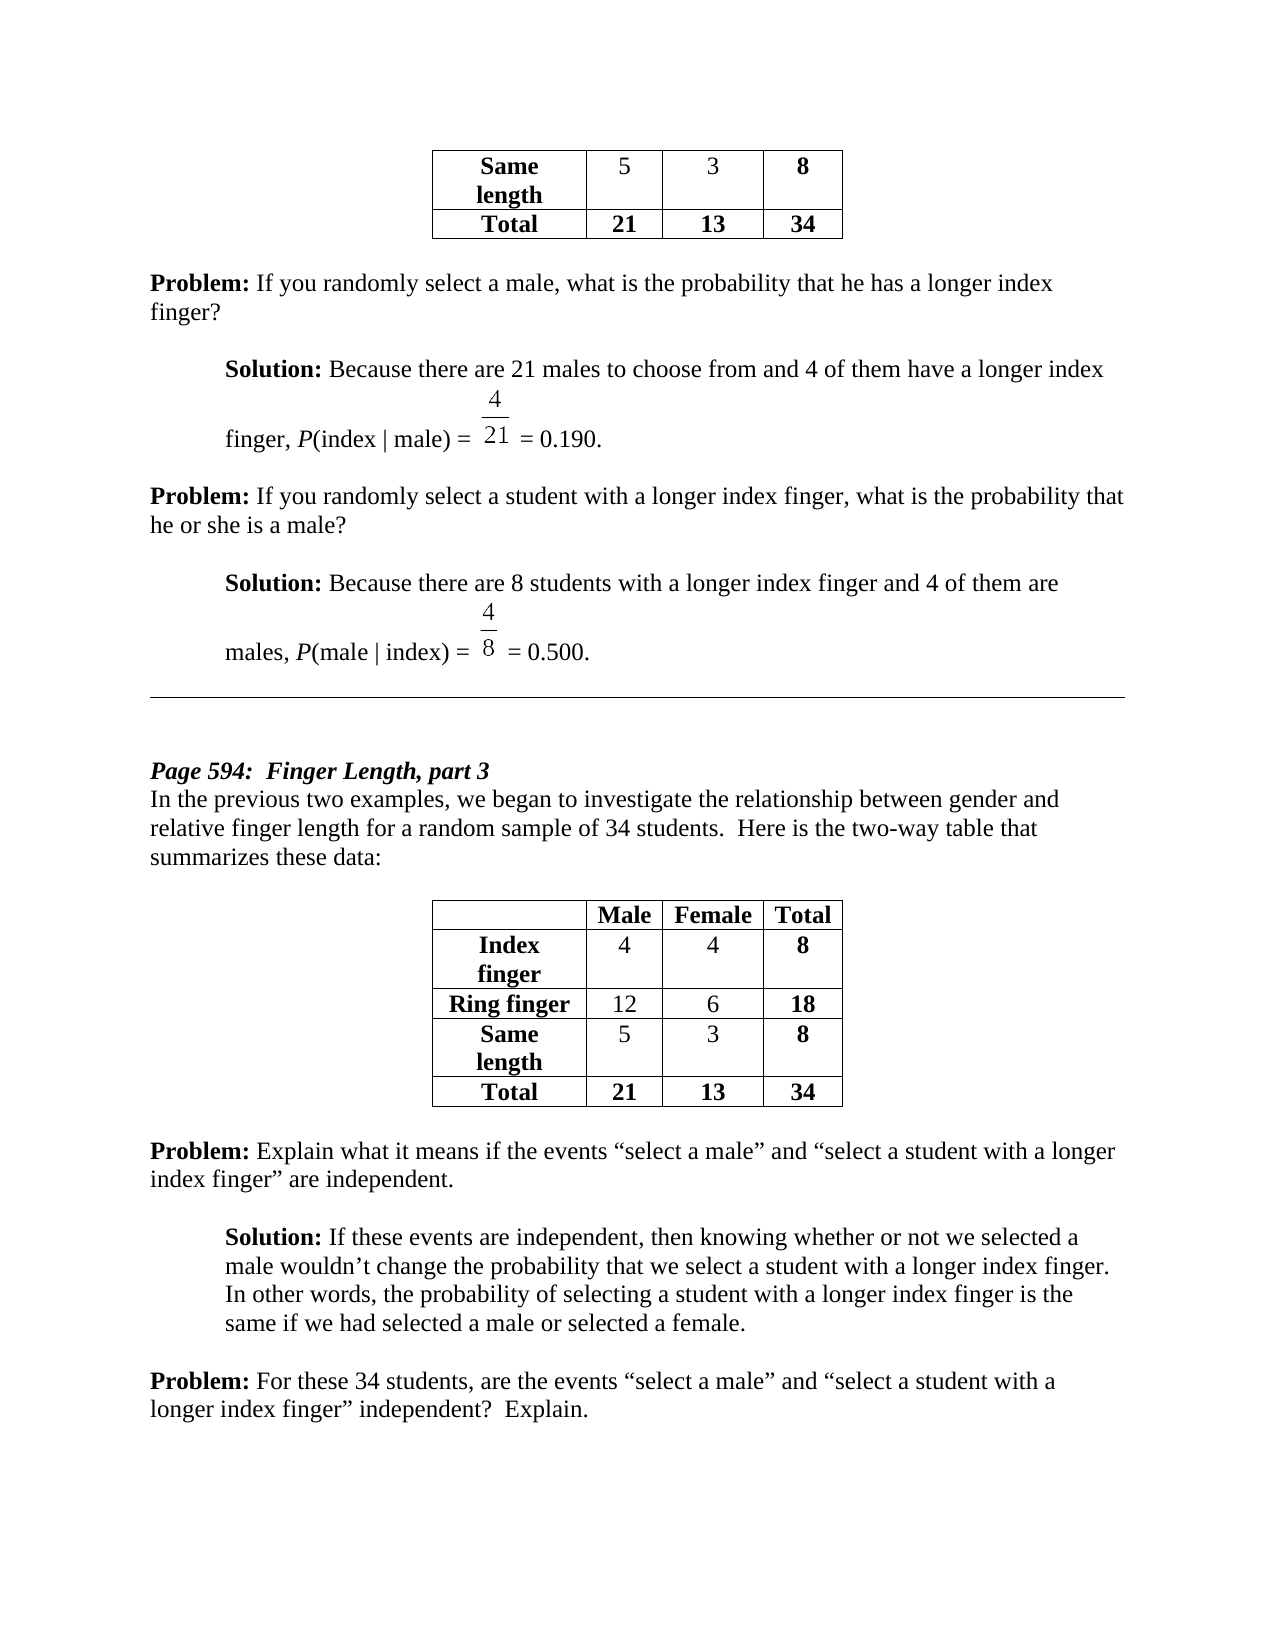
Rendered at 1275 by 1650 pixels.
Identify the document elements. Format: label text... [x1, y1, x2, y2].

table_cell 3 [663, 151, 763, 208]
table_cell 21 [587, 1077, 662, 1106]
table_cell 4 [587, 930, 662, 988]
table_cell 13 [663, 210, 763, 238]
table_cell 8 [764, 1019, 842, 1076]
table_cell 34 [764, 210, 842, 238]
table_cell 21 [587, 210, 662, 238]
table_cell Same length [433, 151, 586, 208]
table_cell 12 [587, 989, 662, 1018]
table_header [433, 901, 586, 929]
table_cell 34 [764, 1077, 842, 1106]
table_cell Same length [433, 1019, 586, 1076]
table_cell Total [433, 1077, 586, 1106]
table_cell 4 [663, 930, 763, 988]
table_cell Total [433, 210, 586, 238]
table_header Female [663, 901, 763, 929]
table_cell 18 [764, 989, 842, 1018]
table_cell 13 [663, 1077, 763, 1106]
text Page 594: Finger Length, part 3 [150, 756, 1125, 784]
table_cell 5 [587, 1019, 662, 1076]
table_cell 8 [764, 930, 842, 988]
table_cell 5 [587, 151, 662, 208]
text Problem: For these 34 students, are the events “select a male” and “select a student with a longer index finger” independent? Explain. [150, 1366, 1125, 1423]
text Problem: If you randomly select a male, what is the probability that he has a longer index finger? [150, 268, 1125, 326]
text In the previous two examples, we began to investigate the relationship between gender and relative finger length for a random sample of 34 students. Here is the two-way table that summarizes these data: [150, 784, 1125, 871]
text Solution: If these events are independent, then knowing whether or not we selected a male wouldn’t change the probability that we select a student with a longer index finger. In other words, the probability of selecting a student with a longer index finger is the same if we had selected a male or selected a female. [225, 1222, 1125, 1337]
text Solution: Because there are 8 students with a longer index finger and 4 of them are males, P(male | index) = = 0.500. [225, 568, 1125, 666]
text Problem: If you randomly select a student with a longer index finger, what is the probability that he or she is a male? [150, 481, 1125, 539]
table_cell 8 [764, 151, 842, 208]
table_header Total [764, 901, 842, 929]
text Problem: Explain what it means if the events “select a male” and “select a student with a longer index finger” are independent. [150, 1136, 1125, 1193]
table_cell 3 [663, 1019, 763, 1076]
table_cell Ring finger [433, 989, 586, 1018]
table_cell Index finger [433, 930, 586, 988]
text Solution: Because there are 21 males to choose from and 4 of them have a longer index finger, P(index | male) = = 0.190. [225, 354, 1125, 453]
table_header Male [587, 901, 662, 929]
table_cell 6 [663, 989, 763, 1018]
